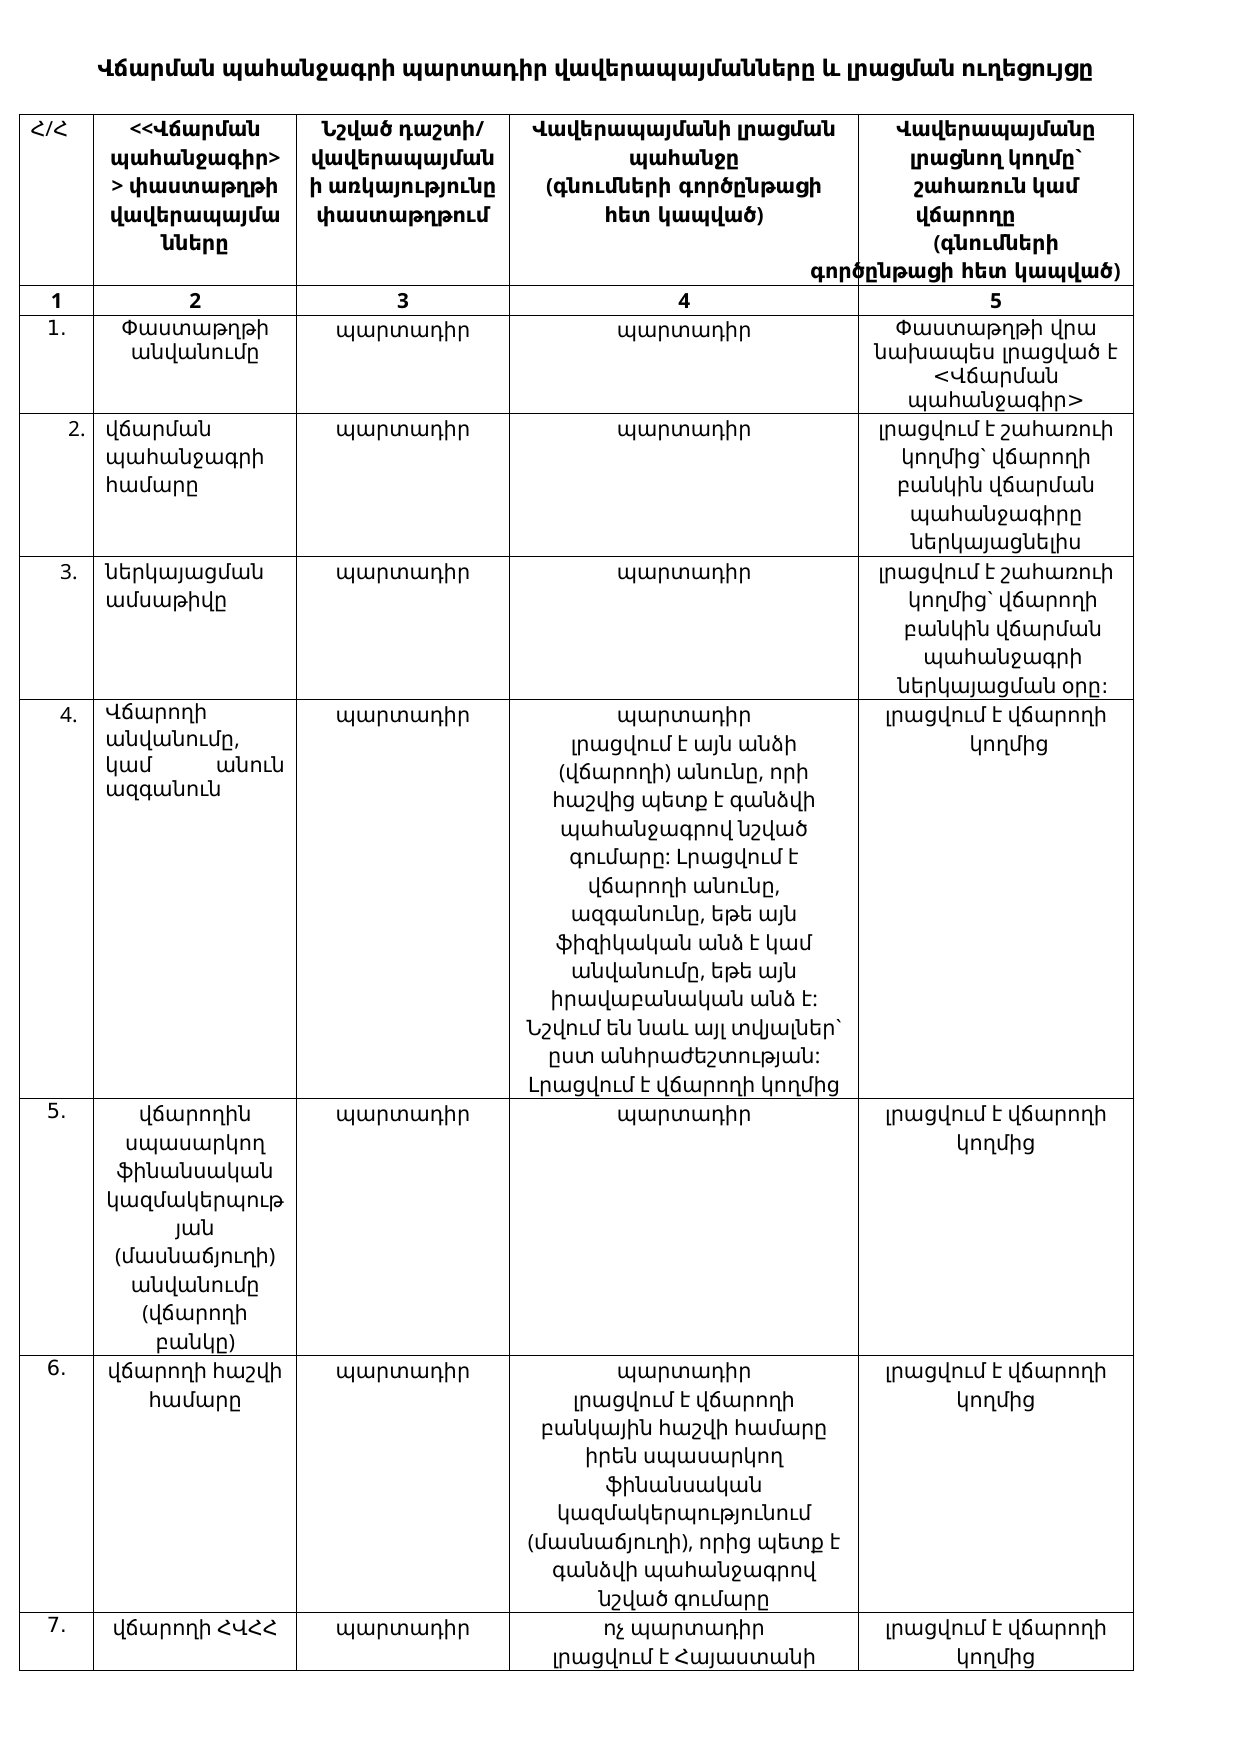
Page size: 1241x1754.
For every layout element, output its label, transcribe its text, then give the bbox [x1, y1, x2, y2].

table_cell լրացվում է վճարողի կողմից [859, 700, 1133, 1098]
table_header Հ/Հ [20, 115, 93, 285]
table_cell 1. [20, 316, 93, 413]
table_cell վճարման պահանջագրի համարը [94, 414, 296, 556]
table_cell 7. [20, 1613, 93, 1670]
table_cell 3 [297, 286, 509, 314]
table_header <<Վճարման պահանջագիր>> փաստաթղթի վավերապայմանները [94, 115, 296, 285]
table_cell պարտադիր լրացվում է վճարողի բանկային հաշվի համարը իրեն սպասարկող ֆինանսական կազմակերպությունում (մասնաճյուղի), որից պետք է գանձվի պահանջագրով նշված գումարը [510, 1356, 858, 1612]
table_cell Փաստաթղթի անվանումը [94, 316, 296, 413]
table_cell վճարողի ՀՎՀՀ [94, 1613, 296, 1670]
table_cell 5 [859, 286, 1133, 314]
table_cell ներկայացման ամսաթիվը [94, 557, 296, 699]
table_cell լրացվում է շահառուի կողմից` վճարողի բանկին վճարման պահանջագրի ներկայացման օրը: [859, 557, 1133, 699]
table_cell Փաստաթղթի վրա նախապես լրացված է <Վճարման պահանջագիր> [859, 316, 1133, 413]
table_cell պարտադիր [510, 316, 858, 413]
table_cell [859, 1613, 1133, 1670]
table_cell պարտադիր լրացվում է այն անձի (վճարողի) անունը, որի հաշվից պետք է գանձվի պահանջագրով նշված գումարը: Լրացվում է վճարողի անունը, ազգանունը, եթե այն ֆիզիկական անձ է կամ անվանումը, եթե այն իրավաբանական անձ է: Նշվում են նաև այլ տվյալներ` ըստ անհրաժեշտության: Լրացվում է վճարողի կողմից [510, 700, 858, 1098]
table_cell պարտադիր [297, 1613, 509, 1670]
table_header Վավերապայմանը լրացնող կողմը` շահառուն կամ վճարողը (գնումների գործընթացի հետ կապված) [859, 115, 1133, 285]
table_cell լրացվում է վճարողի կողմից [859, 1099, 1133, 1355]
table_header Նշված դաշտի/ վավերապայմանի առկայությունը փաստաթղթում [297, 115, 509, 285]
table_cell պարտադիր [297, 1099, 509, 1355]
table_cell պարտադիր [510, 414, 858, 556]
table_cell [510, 1613, 858, 1670]
table_cell պարտադիր [297, 700, 509, 1098]
table_cell լրացվում է շահառուի կողմից` վճարողի բանկին վճարման պահանջագիրը ներկայացնելիս [859, 414, 1133, 556]
table_cell պարտադիր [297, 557, 509, 699]
table_cell պարտադիր [297, 1356, 509, 1612]
table_cell [20, 700, 93, 1098]
table_cell լրացվում է վճարողի կողմից [859, 1356, 1133, 1612]
table_cell [20, 414, 93, 556]
table_cell վճարողի հաշվի համարը [94, 1356, 296, 1612]
table_cell 4 [510, 286, 858, 314]
table_cell [20, 557, 93, 699]
text Վճարման պահանջագրի պարտադիր վավերապայմանները և լրացման ուղեցույցը [69, 56, 1121, 82]
table_cell պարտադիր [510, 557, 858, 699]
table_cell 5. [20, 1099, 93, 1355]
table_cell պարտադիր [297, 414, 509, 556]
table_cell 6. [20, 1356, 93, 1612]
table_cell 2 [94, 286, 296, 314]
table_header Վավերապայմանի լրացման պահանջը (գնումների գործընթացի հետ կապված) [510, 115, 858, 285]
table_cell Վճարողի անվանումը, կամ անուն ազգանուն [94, 700, 296, 1098]
table_cell պարտադիր [510, 1099, 858, 1355]
table_cell պարտադիր [297, 316, 509, 413]
table_cell վճարողին սպասարկող ֆինանսական կազմակերպության (մասնաճյուղի) անվանումը (վճարողի բանկը) [94, 1099, 296, 1355]
table_cell 1 [20, 286, 93, 314]
